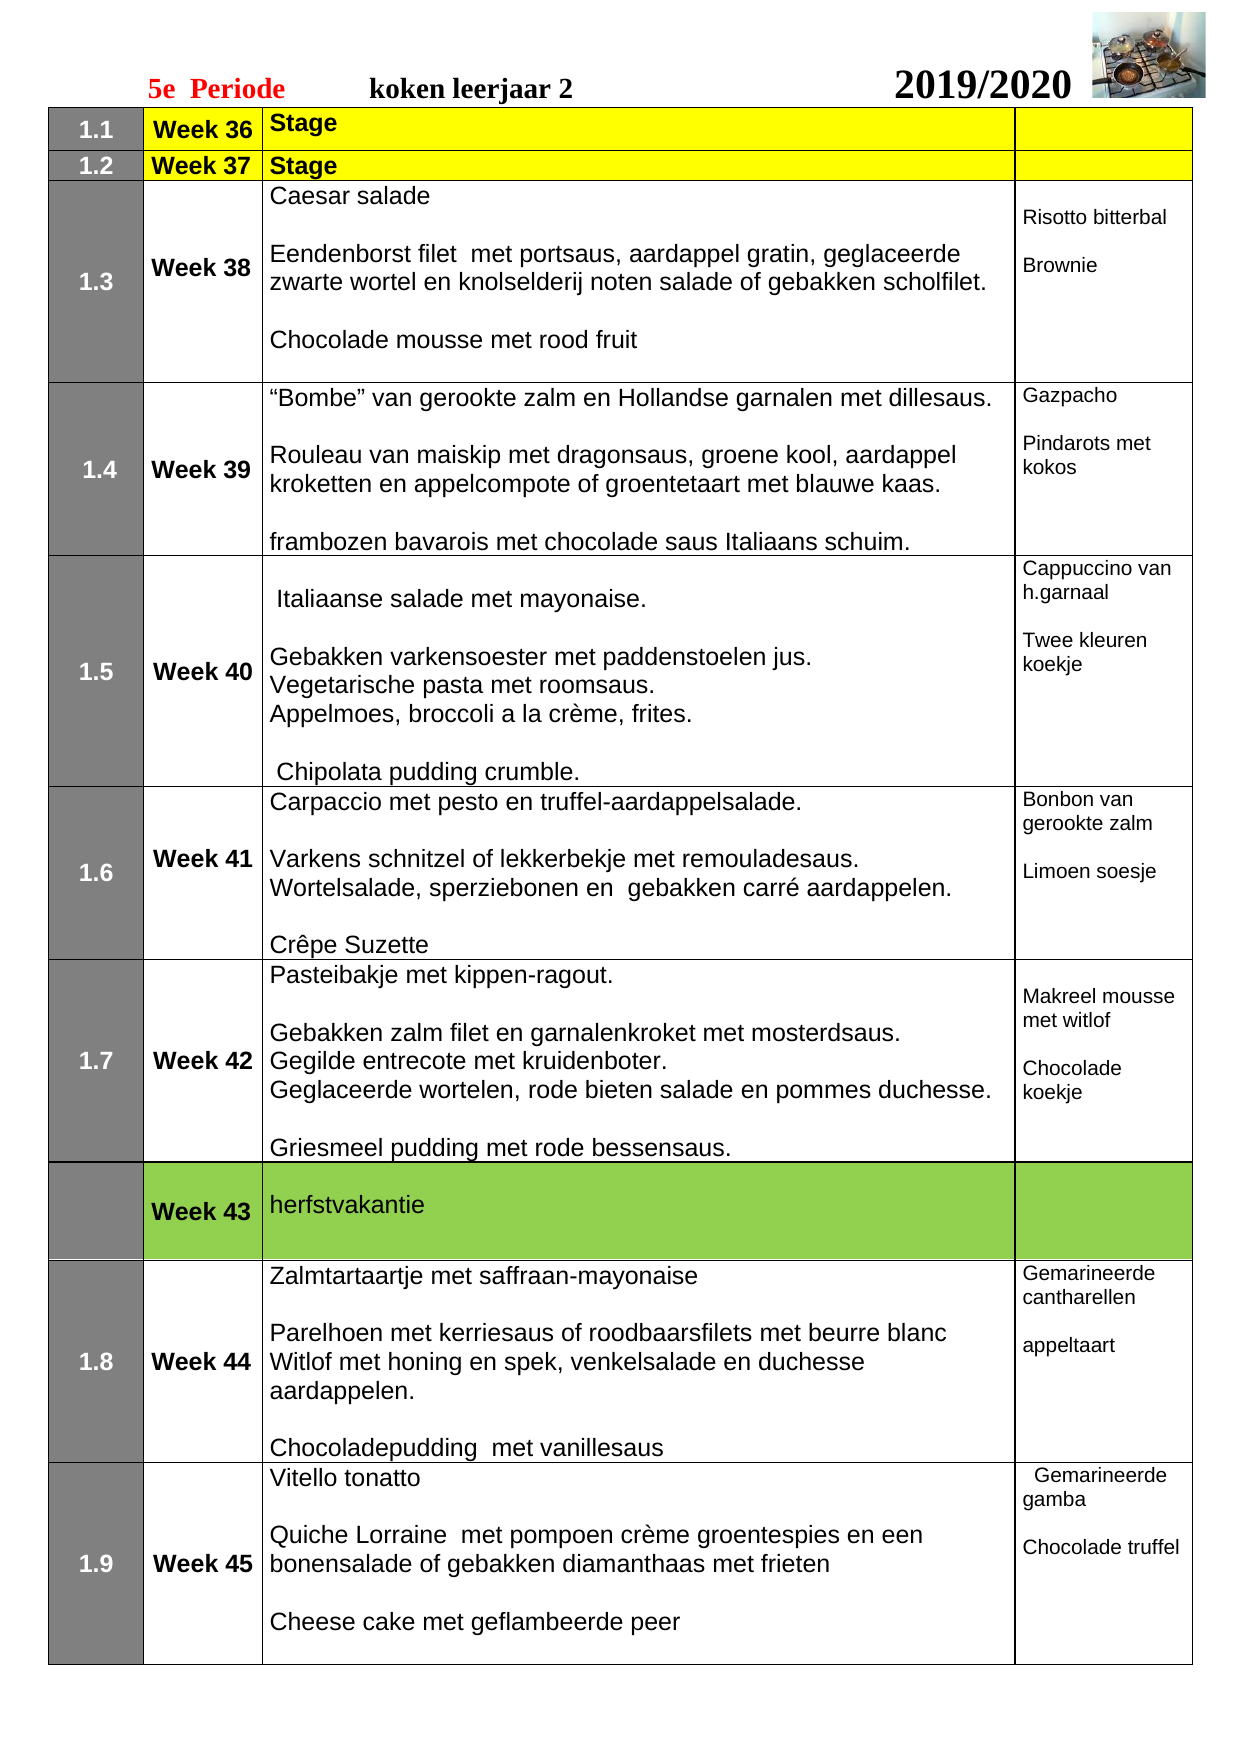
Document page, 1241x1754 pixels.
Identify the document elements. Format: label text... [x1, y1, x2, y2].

table_cell Vitello tonatto Quiche Lorraine met pompoen crème groentespies en een bonensalade of gebakken diamanthaas met frieten Cheese cake met geflambeerde peer [263, 1463, 1014, 1664]
table_cell Week 40 [144, 556, 262, 786]
table_cell 1.2 [49, 151, 143, 180]
table_cell “Bombe” van gerookte zalm en Hollandse garnalen met dillesaus. Rouleau van maiskip met dragonsaus, groene kool, aardappel kroketten en appelcompote of groentetaart met blauwe kaas. frambozen bavarois met chocolade saus Italiaans schuim. [263, 383, 1014, 555]
table_header [1016, 108, 1192, 150]
table_cell Italiaanse salade met mayonaise. Gebakken varkensoester met paddenstoelen jus. Vegetarische pasta met roomsaus. Appelmoes, broccoli a la crème, frites. Chipolata pudding crumble. [263, 556, 1014, 786]
table_cell [49, 1163, 143, 1259]
table_cell Gemarineerde gamba Chocolade truffel [1016, 1463, 1192, 1664]
table_cell Week 43 [144, 1163, 262, 1259]
table_cell Bonbon van gerookte zalm Limoen soesje [1016, 787, 1192, 959]
table_cell Gazpacho Pindarots met kokos [1016, 383, 1192, 555]
text 5e Periode koken leerjaar 2 2019/2020 [148, 59, 1092, 107]
table_header Stage [263, 108, 1014, 150]
table_cell Week 38 [144, 181, 262, 382]
table_cell Caesar salade Eendenborst filet met portsaus, aardappel gratin, geglaceerde zwarte wortel en knolselderij noten salade of gebakken scholfilet. Chocolade mousse met rood fruit [263, 181, 1014, 382]
table_cell Stage [263, 151, 1014, 180]
table_cell 1.8 [49, 1261, 143, 1462]
picture [1092, 12, 1206, 98]
table_cell Week 42 [144, 960, 262, 1161]
table_cell [1016, 1163, 1192, 1259]
table_cell 1.7 [49, 960, 143, 1161]
table_cell Week 41 [144, 787, 262, 959]
table_cell 1.5 [49, 556, 143, 786]
table_cell Makreel mousse met witlof Chocolade koekje [1016, 960, 1192, 1161]
table_cell Cappuccino van h.garnaal Twee kleuren koekje [1016, 556, 1192, 786]
table_cell 1.3 [49, 181, 143, 382]
table_cell 1.6 [49, 787, 143, 959]
table_cell Risotto bitterbal Brownie [1016, 181, 1192, 382]
table_cell 1.4 [49, 383, 143, 555]
table_cell Pasteibakje met kippen-ragout. Gebakken zalm filet en garnalenkroket met mosterdsaus. Gegilde entrecote met kruidenboter. Geglaceerde wortelen, rode bieten salade en pommes duchesse. Griesmeel pudding met rode bessensaus. [263, 960, 1014, 1161]
table_cell herfstvakantie [263, 1163, 1014, 1259]
table_cell Week 44 [144, 1261, 262, 1462]
table_cell 1.9 [49, 1463, 143, 1664]
table_cell Zalmtartaartje met saffraan-mayonaise Parelhoen met kerriesaus of roodbaarsfilets met beurre blanc Witlof met honing en spek, venkelsalade en duchesse aardappelen. Chocoladepudding met vanillesaus [263, 1261, 1014, 1462]
table_cell Week 37 [144, 151, 262, 180]
table_cell [1016, 151, 1192, 180]
table_header 1.1 [49, 108, 143, 150]
table_cell Gemarineerde cantharellen appeltaart [1016, 1261, 1192, 1462]
table_cell Week 39 [144, 383, 262, 555]
table_header Week 36 [144, 108, 262, 150]
table_cell Week 45 [144, 1463, 262, 1664]
table_cell Carpaccio met pesto en truffel-aardappelsalade. Varkens schnitzel of lekkerbekje met remouladesaus. Wortelsalade, sperziebonen en gebakken carré aardappelen. Crêpe Suzette [263, 787, 1014, 959]
